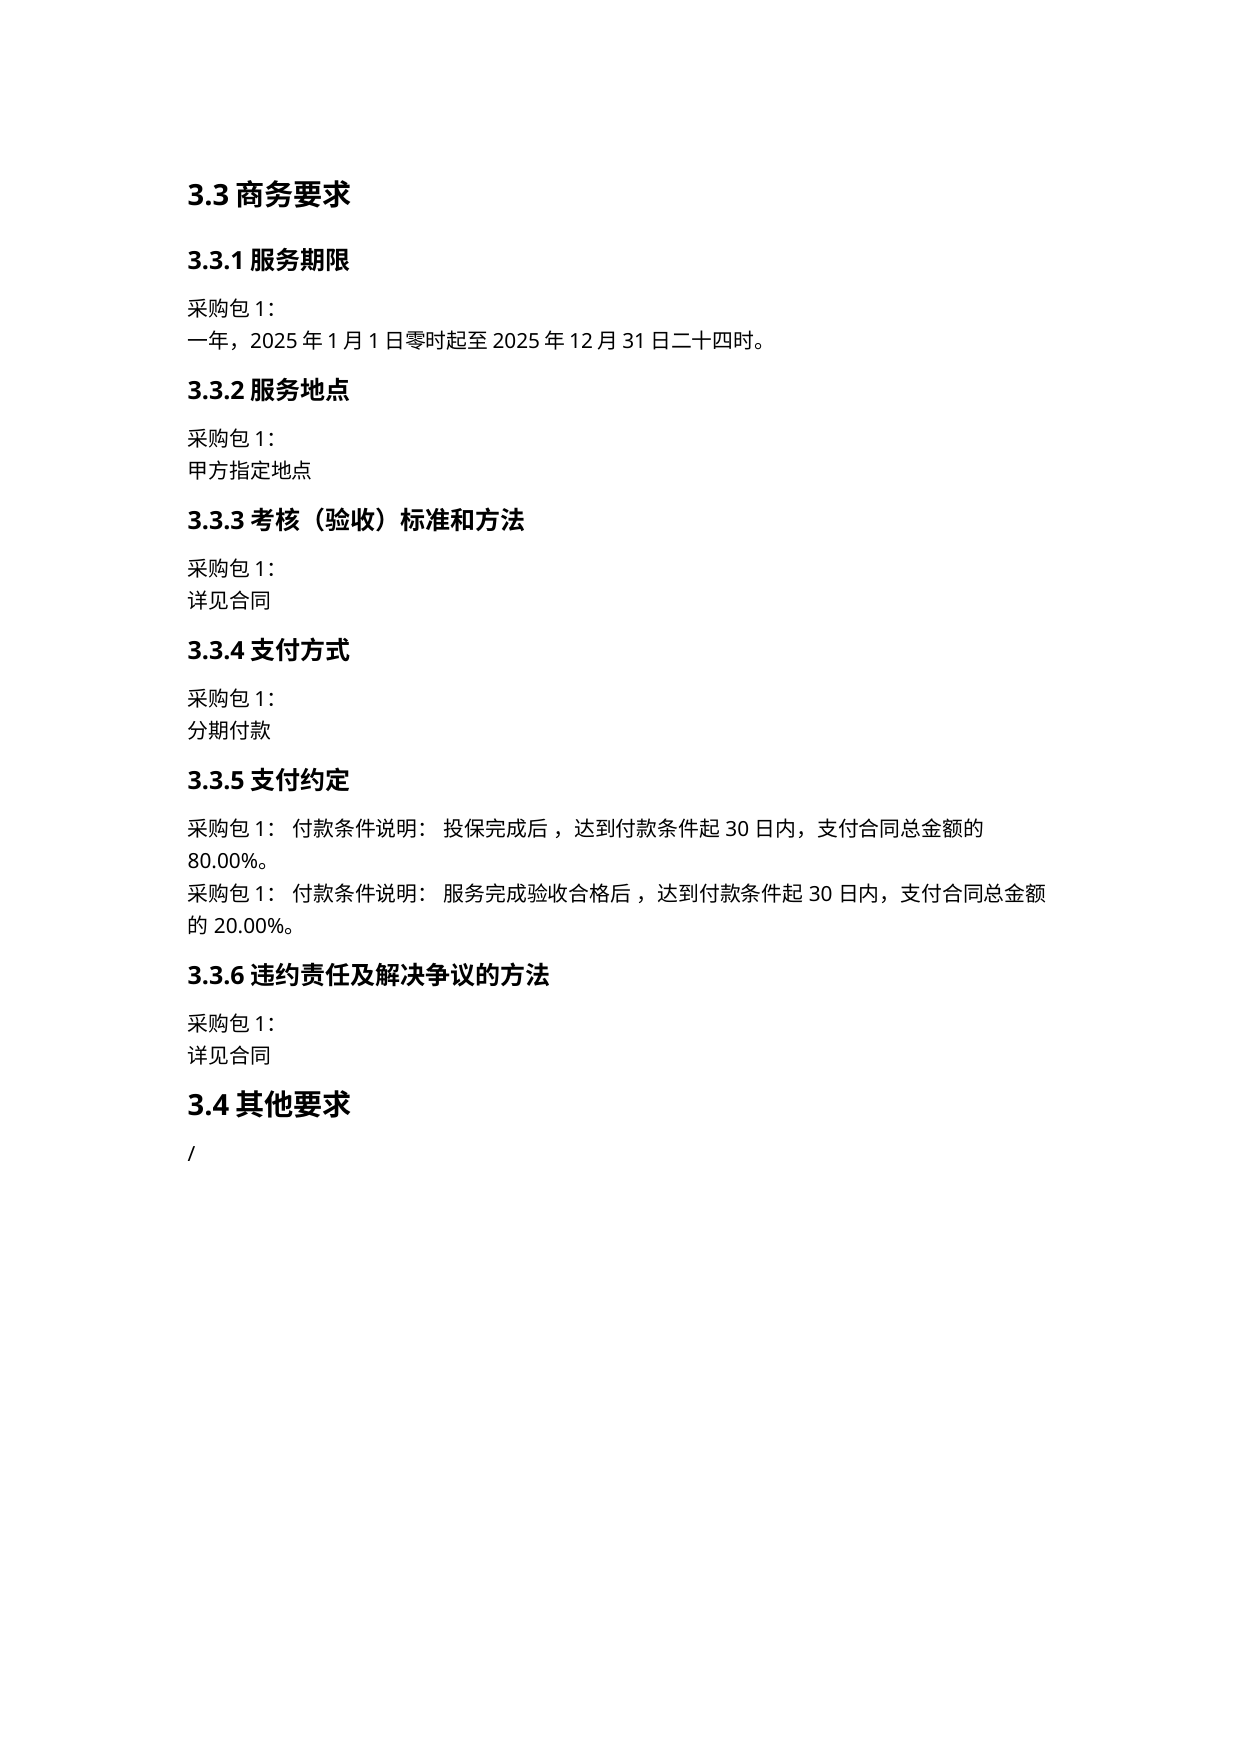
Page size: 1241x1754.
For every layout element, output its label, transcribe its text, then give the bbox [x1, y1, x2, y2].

text 采购包1： [187, 422, 1053, 454]
text 采购包1： [187, 682, 1053, 714]
text 采购包1： [187, 552, 1053, 584]
text 详见合同 [187, 584, 1053, 617]
text 3.4其他要求 [187, 1072, 1053, 1137]
text 甲方指定地点 [187, 454, 1053, 487]
text 3.3.1服务期限 [187, 227, 1053, 292]
text 采购包1： 付款条件说明： 服务完成验收合格后 ，达到付款条件起 30 日内，支付合同总金额的 20.00%。 [187, 877, 1053, 942]
text 采购包1： 付款条件说明： 投保完成后 ，达到付款条件起 30 日内，支付合同总金额的 80.00%。 [187, 812, 1053, 877]
text 分期付款 [187, 714, 1053, 747]
text 3.3.4支付方式 [187, 617, 1053, 682]
text 3.3.2服务地点 [187, 357, 1053, 422]
text 采购包1： [187, 1007, 1053, 1039]
text 一年，2025年1月1日零时起至2025年12月31日二十四时。 [187, 324, 1053, 357]
text 3.3商务要求 [187, 162, 1053, 227]
text 采购包1： [187, 292, 1053, 324]
text / [187, 1137, 1053, 1169]
text 3.3.3考核（验收）标准和方法 [187, 487, 1053, 552]
text 3.3.6违约责任及解决争议的方法 [187, 942, 1053, 1007]
text 详见合同 [187, 1039, 1053, 1072]
text 3.3.5支付约定 [187, 747, 1053, 812]
